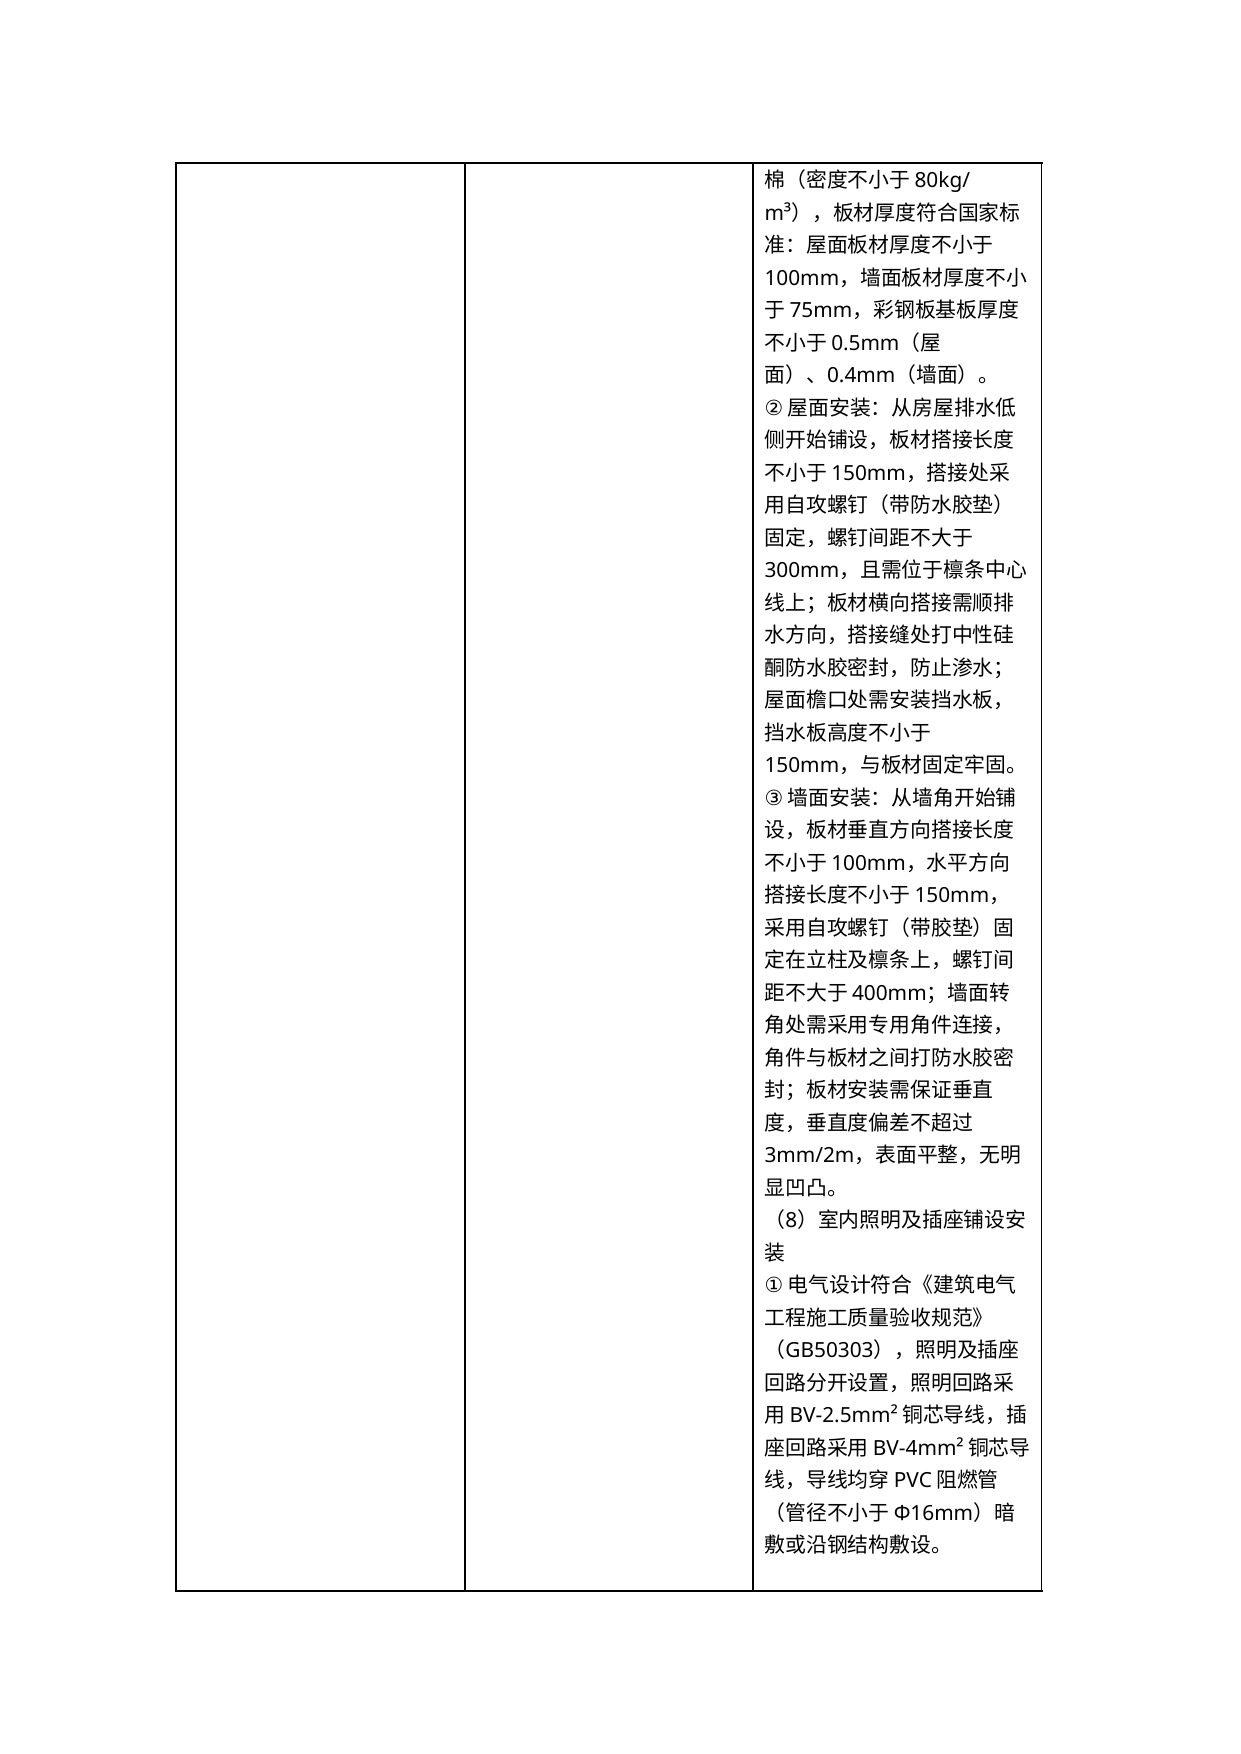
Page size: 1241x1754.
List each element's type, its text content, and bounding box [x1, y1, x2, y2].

table_cell [466, 164, 752, 1590]
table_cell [754, 164, 1041, 1590]
table_cell 1 [177, 164, 464, 1590]
